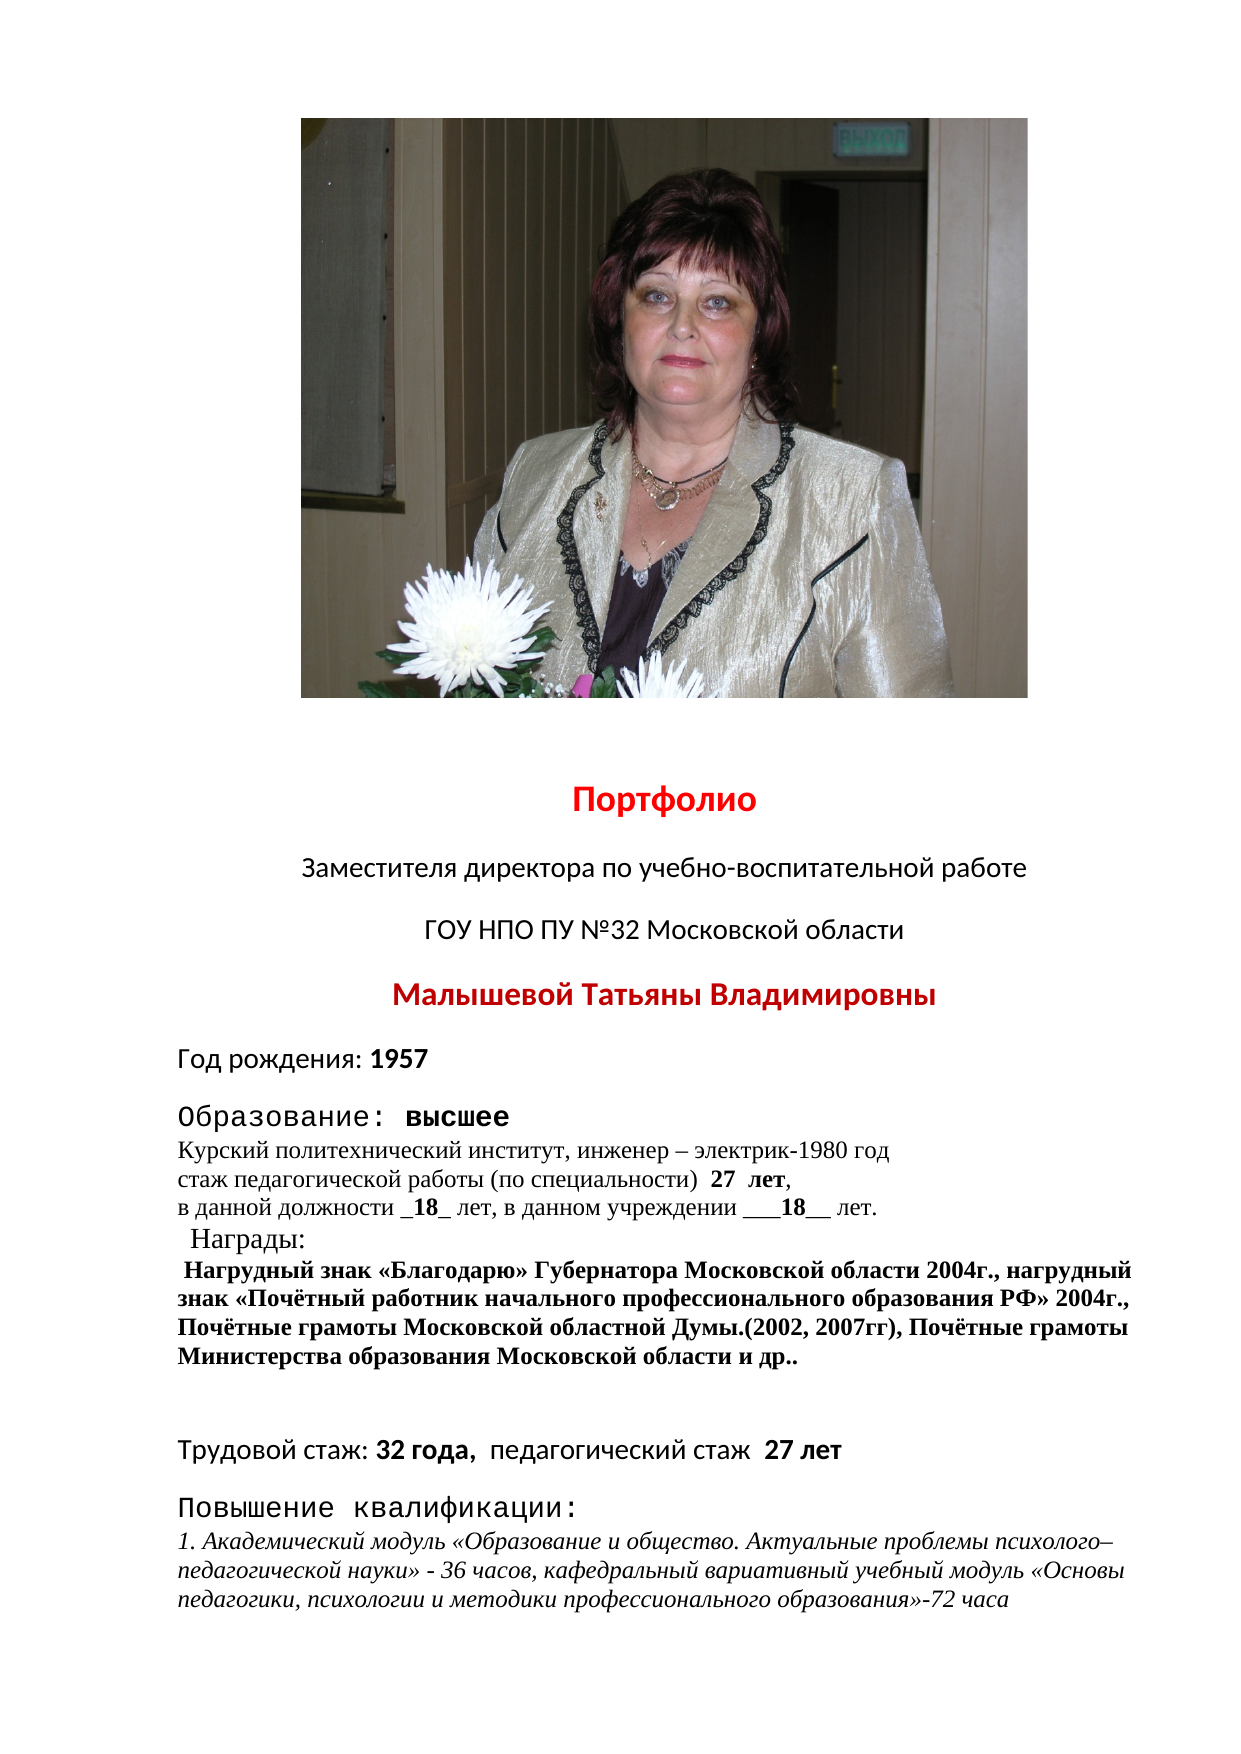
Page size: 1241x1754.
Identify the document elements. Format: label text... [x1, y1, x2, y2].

text стаж педагогической работы (по специальности) 27 лет, [177, 1164, 1152, 1192]
text Курский политехнический институт, инженер – электрик-1980 год [177, 1135, 1152, 1164]
picture [301, 118, 1028, 698]
text Малышевой Татьяны Владимировны [177, 972, 1152, 1013]
text Год рождения: 1957 [177, 1040, 1152, 1076]
text Повышение квалификации: [177, 1493, 1152, 1526]
text Нагрудный знак «Благодарю» Губернатора Московской области 2004г., нагрудный знак «Почётный работник начального профессионального образования РФ» 2004г., Почётные грамоты Московской областной Думы.(2002, 2007гг), Почётные грамоты Министерства образования Московской области и др.. [177, 1255, 1152, 1370]
text Образование: высшее [177, 1102, 1152, 1135]
text 1. Академический модуль «Образование и общество. Актуальные проблемы психолого–педагогической науки» - 36 часов, кафедральный вариативный учебный модуль «Основы педагогики, психологии и методики профессионального образования»-72 часа [177, 1526, 1152, 1612]
text ГОУ НПО ПУ №32 Московской области [177, 911, 1152, 946]
text Награды: [177, 1221, 1152, 1255]
text Заместителя директора по учебно-воспитательной работе [177, 849, 1152, 884]
text Портфолио [177, 775, 1152, 821]
text в данной должности _18_ лет, в данном учреждении ___18__ лет. [177, 1192, 1152, 1221]
text Трудовой стаж: 32 года, педагогический стаж 27 лет [177, 1431, 1152, 1467]
